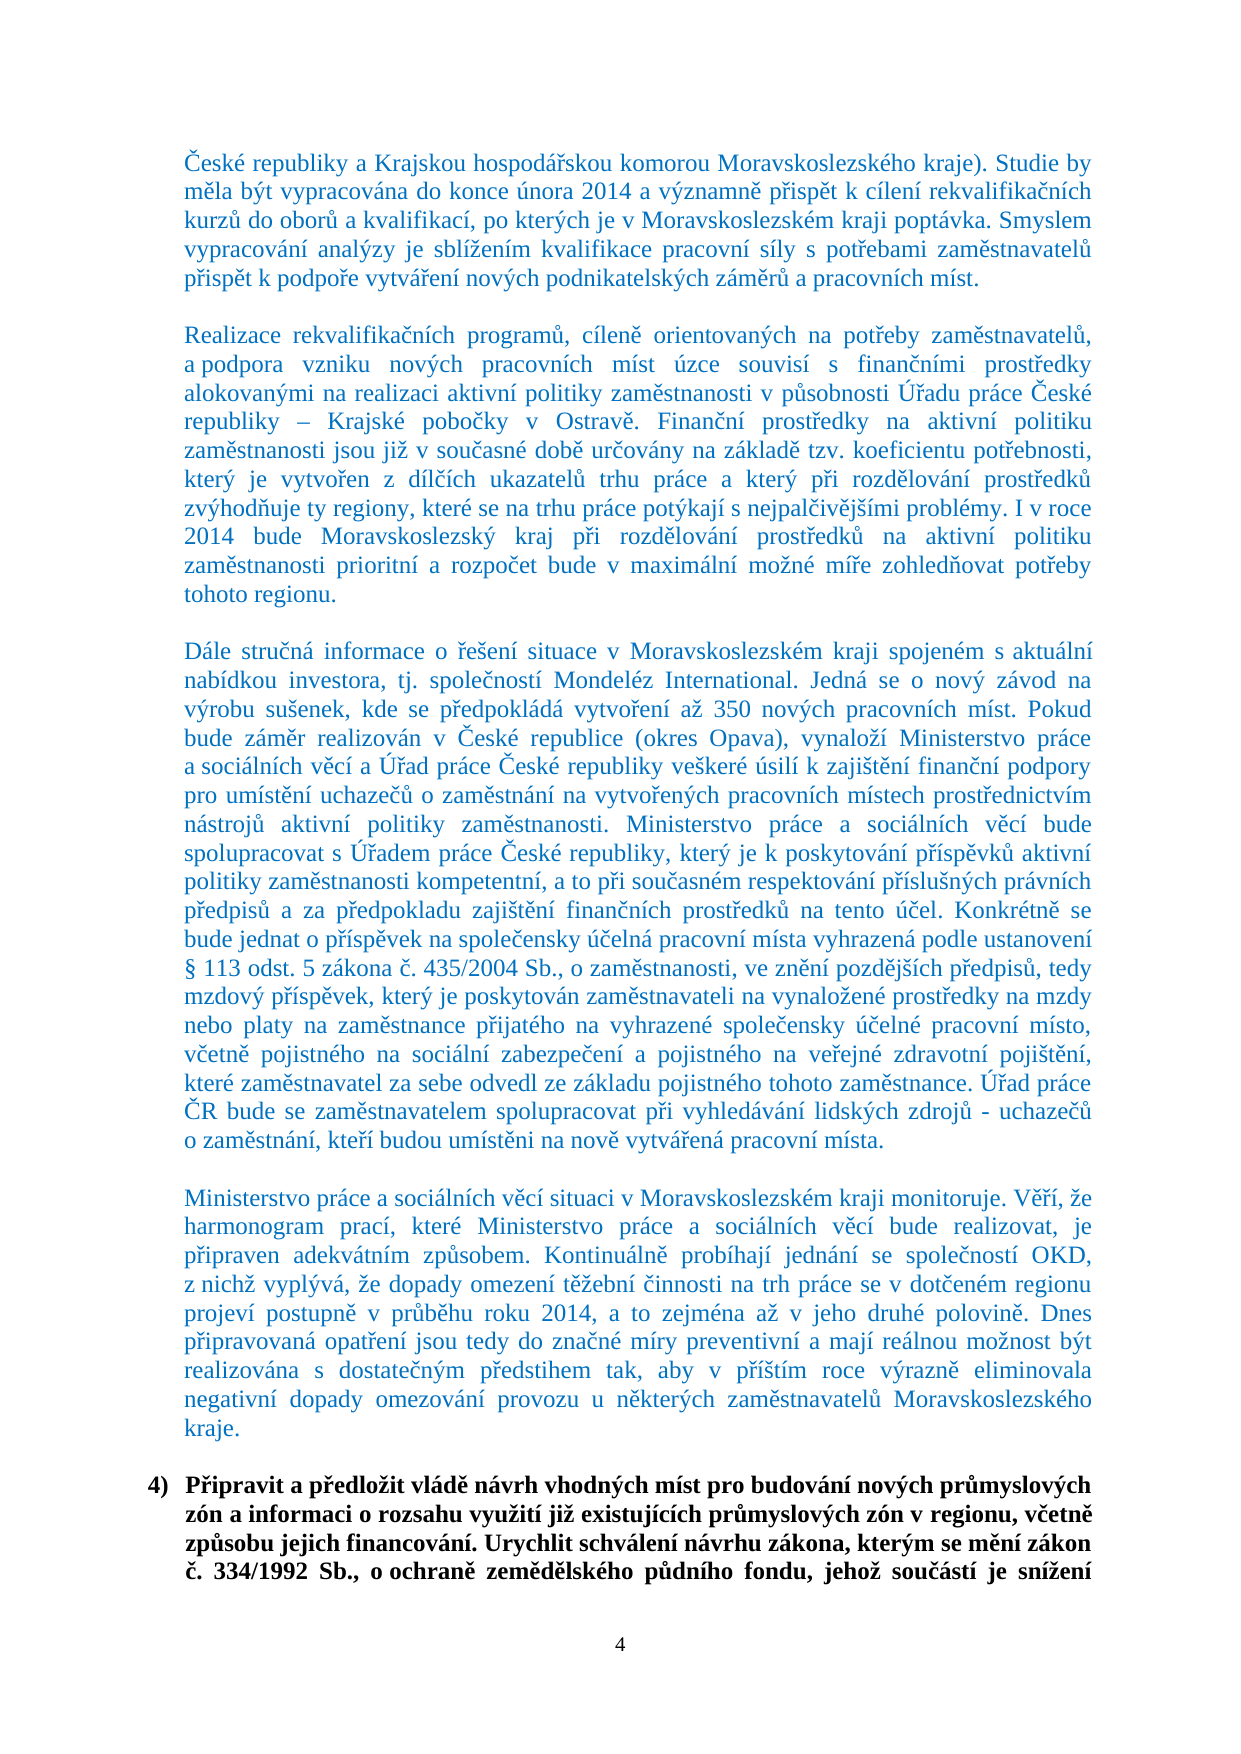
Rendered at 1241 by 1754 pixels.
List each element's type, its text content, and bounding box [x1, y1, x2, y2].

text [184, 148, 1093, 291]
text Realizace rekvalifikačních programů, cíleně orientovaných na potřeby zaměstnavatelů, a podpora vzniku nových pracovních míst úzce souvisí s finančními prostředky alokovanými na realizaci aktivní politiky zaměstnanosti v působnosti Úřadu práce České republiky – Krajské pobočky v Ostravě. Finanční prostředky na aktivní politiku zaměstnanosti jsou již v současné době určovány na základě tzv. koeficientu potřebnosti, který je vytvořen z dílčích ukazatelů trhu práce a který při rozdělování prostředků zvýhodňuje ty regiony, které se na trhu práce potýkají s nejpalčivějšími problémy. I v roce 2014 bude Moravskoslezský kraj při rozdělování prostředků na aktivní politiku zaměstnanosti prioritní a rozpočet bude v maximální možné míře zohledňovat potřeby tohoto regionu. [184, 320, 1093, 608]
text Ministerstvo práce a sociálních věcí situaci v Moravskoslezském kraji monitoruje. Věří, že harmonogram prací, které Ministerstvo práce a sociálních věcí bude realizovat, je připraven adekvátním způsobem. Kontinuálně probíhají jednání se společností OKD, z nichž vyplývá, že dopady omezení těžební činnosti na trh práce se v dotčeném regionu projeví postupně v průběhu roku 2014, a to zejména až v jeho druhé polovině. Dnes připravovaná opatření jsou tedy do značné míry preventivní a mají reálnou možnost být realizována s dostatečným předstihem tak, aby v příštím roce výrazně eliminovala negativní dopady omezování provozu u některých zaměstnavatelů Moravskoslezského kraje. [184, 1183, 1093, 1441]
text Dále stručná informace o řešení situace v Moravskoslezském kraji spojeném s aktuální nabídkou investora, tj. společností Mondeléz International. Jedná se o nový závod na výrobu sušenek, kde se předpokládá vytvoření až 350 nových pracovních míst. Pokud bude záměr realizován v České republice (okres Opava), vynaloží Ministerstvo práce a sociálních věcí a Úřad práce České republiky veškeré úsilí k zajištění finanční podpory pro umístění uchazečů o zaměstnání na vytvořených pracovních místech prostřednictvím nástrojů aktivní politiky zaměstnanosti. Ministerstvo práce a sociálních věcí bude spolupracovat s Úřadem práce České republiky, který je k poskytování příspěvků aktivní politiky zaměstnanosti kompetentní, a to při současném respektování příslušných právních předpisů a za předpokladu zajištění finančních prostředků na tento účel. Konkrétně se bude jednat o příspěvek na společensky účelná pracovní místa vyhrazená podle ustanovení § 113 odst. 5 zákona č. 435/2004 Sb., o zaměstnanosti, ve znění pozdějších předpisů, tedy mzdový příspěvek, který je poskytován zaměstnavateli na vynaložené prostředky na mzdy nebo platy na zaměstnance přijatého na vyhrazené společensky účelné pracovní místo, včetně pojistného na sociální zabezpečení a pojistného na veřejné zdravotní pojištění, které zaměstnavatel za sebe odvedl ze základu pojistného tohoto zaměstnance. Úřad práce ČR bude se zaměstnavatelem spolupracovat při vyhledávání lidských zdrojů - uchazečů o zaměstnání, kteří budou umístěni na nově vytvářená pracovní místa. [184, 636, 1093, 1154]
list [148, 1470, 1093, 1585]
